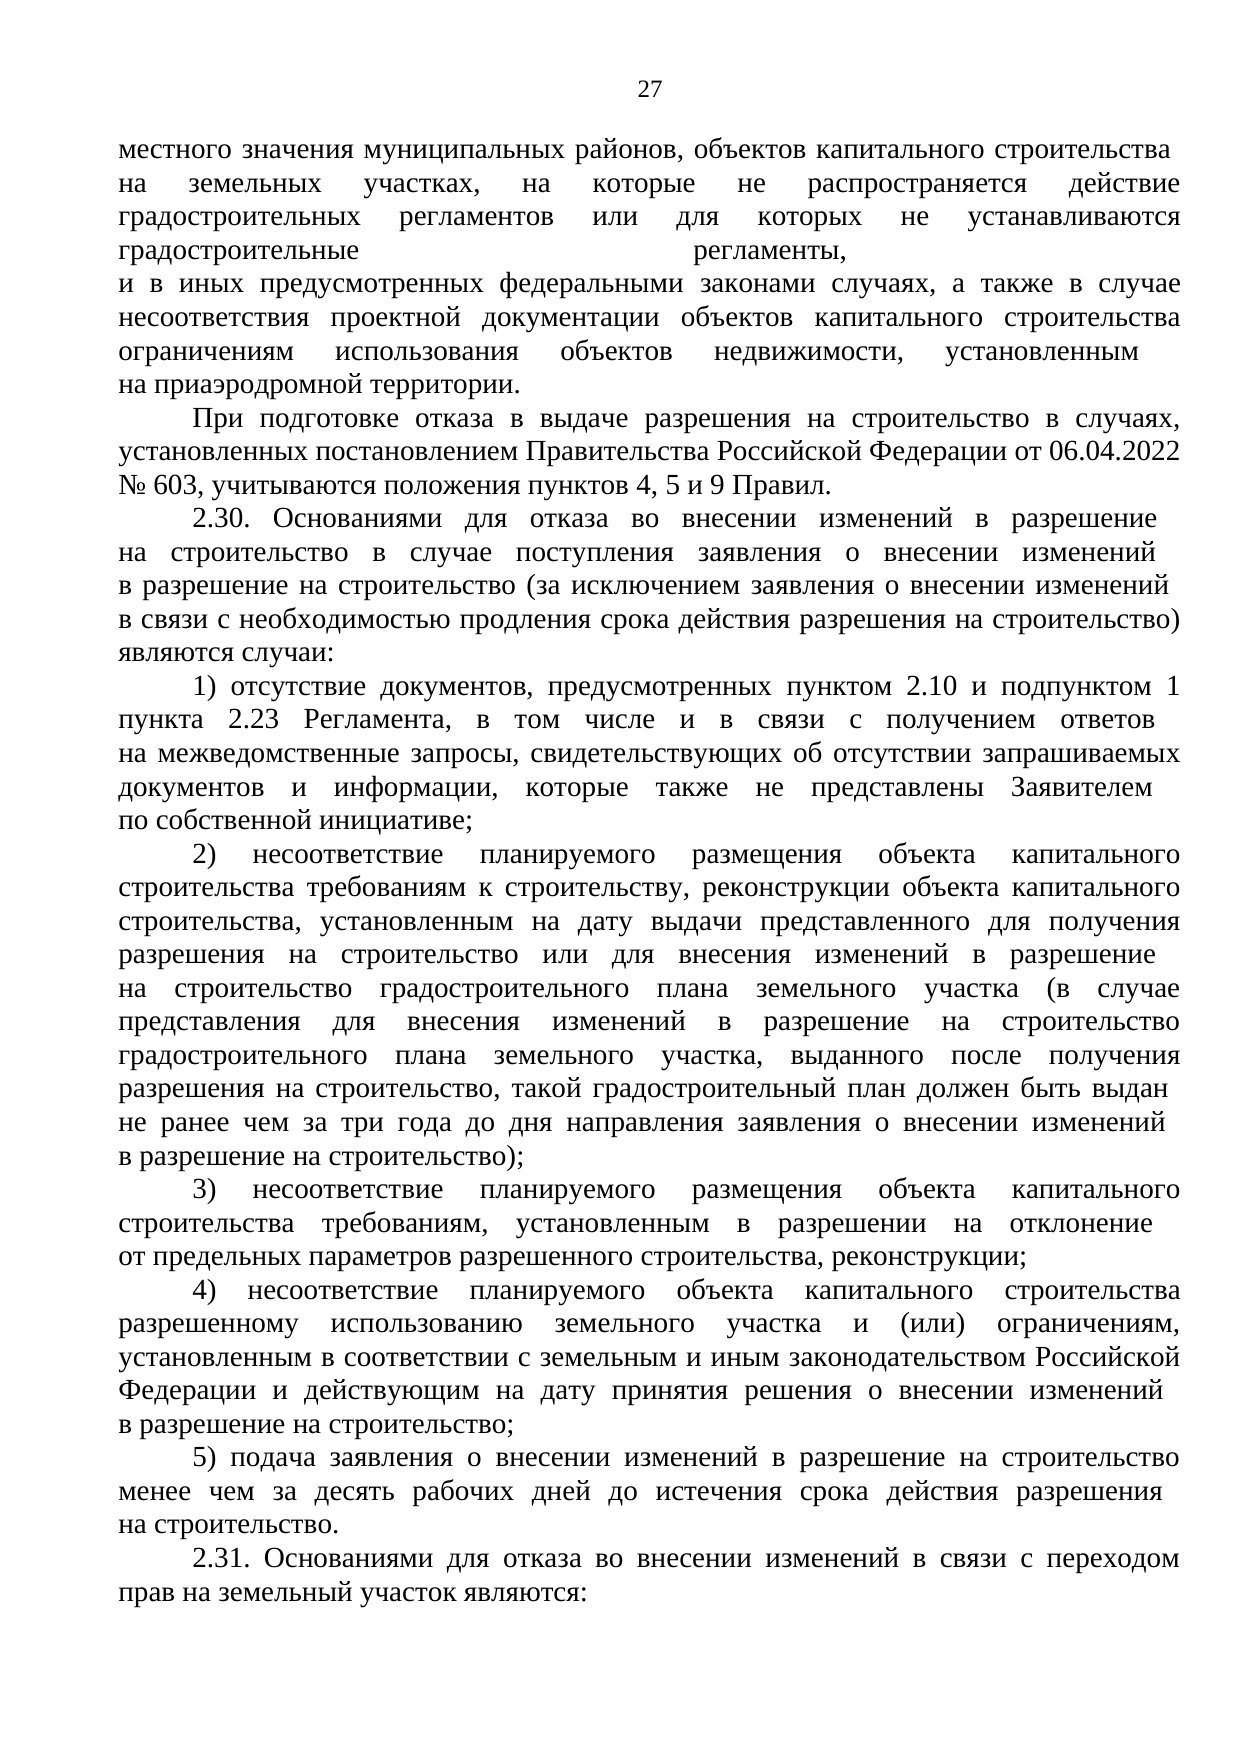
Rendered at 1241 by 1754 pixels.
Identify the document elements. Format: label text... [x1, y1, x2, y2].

text 2.31. Основаниями для отказа во внесении изменений в связи с переходом прав на земельный участок являются: [118, 1540, 1181, 1607]
list 5) подача заявления о внесении изменений в разрешение на строительство менее чем за десять рабочих дней до истечения срока действия разрешения на строительство. [118, 1439, 1181, 1540]
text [118, 131, 1181, 400]
text 2.30. Основаниями для отказа во внесении изменений в разрешение на строительство в случае поступления заявления о внесении изменений в разрешение на строительство (за исключением заявления о внесении изменений в связи с необходимостью продления срока действия разрешения на строительство) являются случаи: [118, 500, 1181, 668]
text 3) несоответствие планируемого размещения объекта капитального строительства требованиям, установленным в разрешении на отклонение от предельных параметров разрешенного строительства, реконструкции; [118, 1171, 1181, 1272]
text 4) несоответствие планируемого объекта капитального строительства разрешенному использованию земельного участка и (или) ограничениям, установленным в соответствии с земельным и иным законодательством Российской Федерации и действующим на дату принятия решения о внесении изменений в разрешение на строительство; [118, 1272, 1181, 1439]
text При подготовке отказа в выдаче разрешения на строительство в случаях, установленных постановлением Правительства Российской Федерации от 06.04.2022 № 603, учитываются положения пунктов 4, 5 и 9 Правил. [118, 400, 1181, 500]
text 2) несоответствие планируемого размещения объекта капитального строительства требованиям к строительству, реконструкции объекта капитального строительства, установленным на дату выдачи представленного для получения разрешения на строительство или для внесения изменений в разрешение на строительство градостроительного плана земельного участка (в случае представления для внесения изменений в разрешение на строительство градостроительного плана земельного участка, выданного после получения разрешения на строительство, такой градостроительный план должен быть выдан не ранее чем за три года до дня направления заявления о внесении изменений в разрешение на строительство); [118, 836, 1181, 1171]
text 1) отсутствие документов, предусмотренных пунктом 2.10 и подпунктом 1 пункта 2.23 Регламента, в том числе и в связи с получением ответов на межведомственные запросы, свидетельствующих об отсутствии запрашиваемых документов и информации, которые также не представлены Заявителем по собственной инициативе; [118, 668, 1181, 836]
